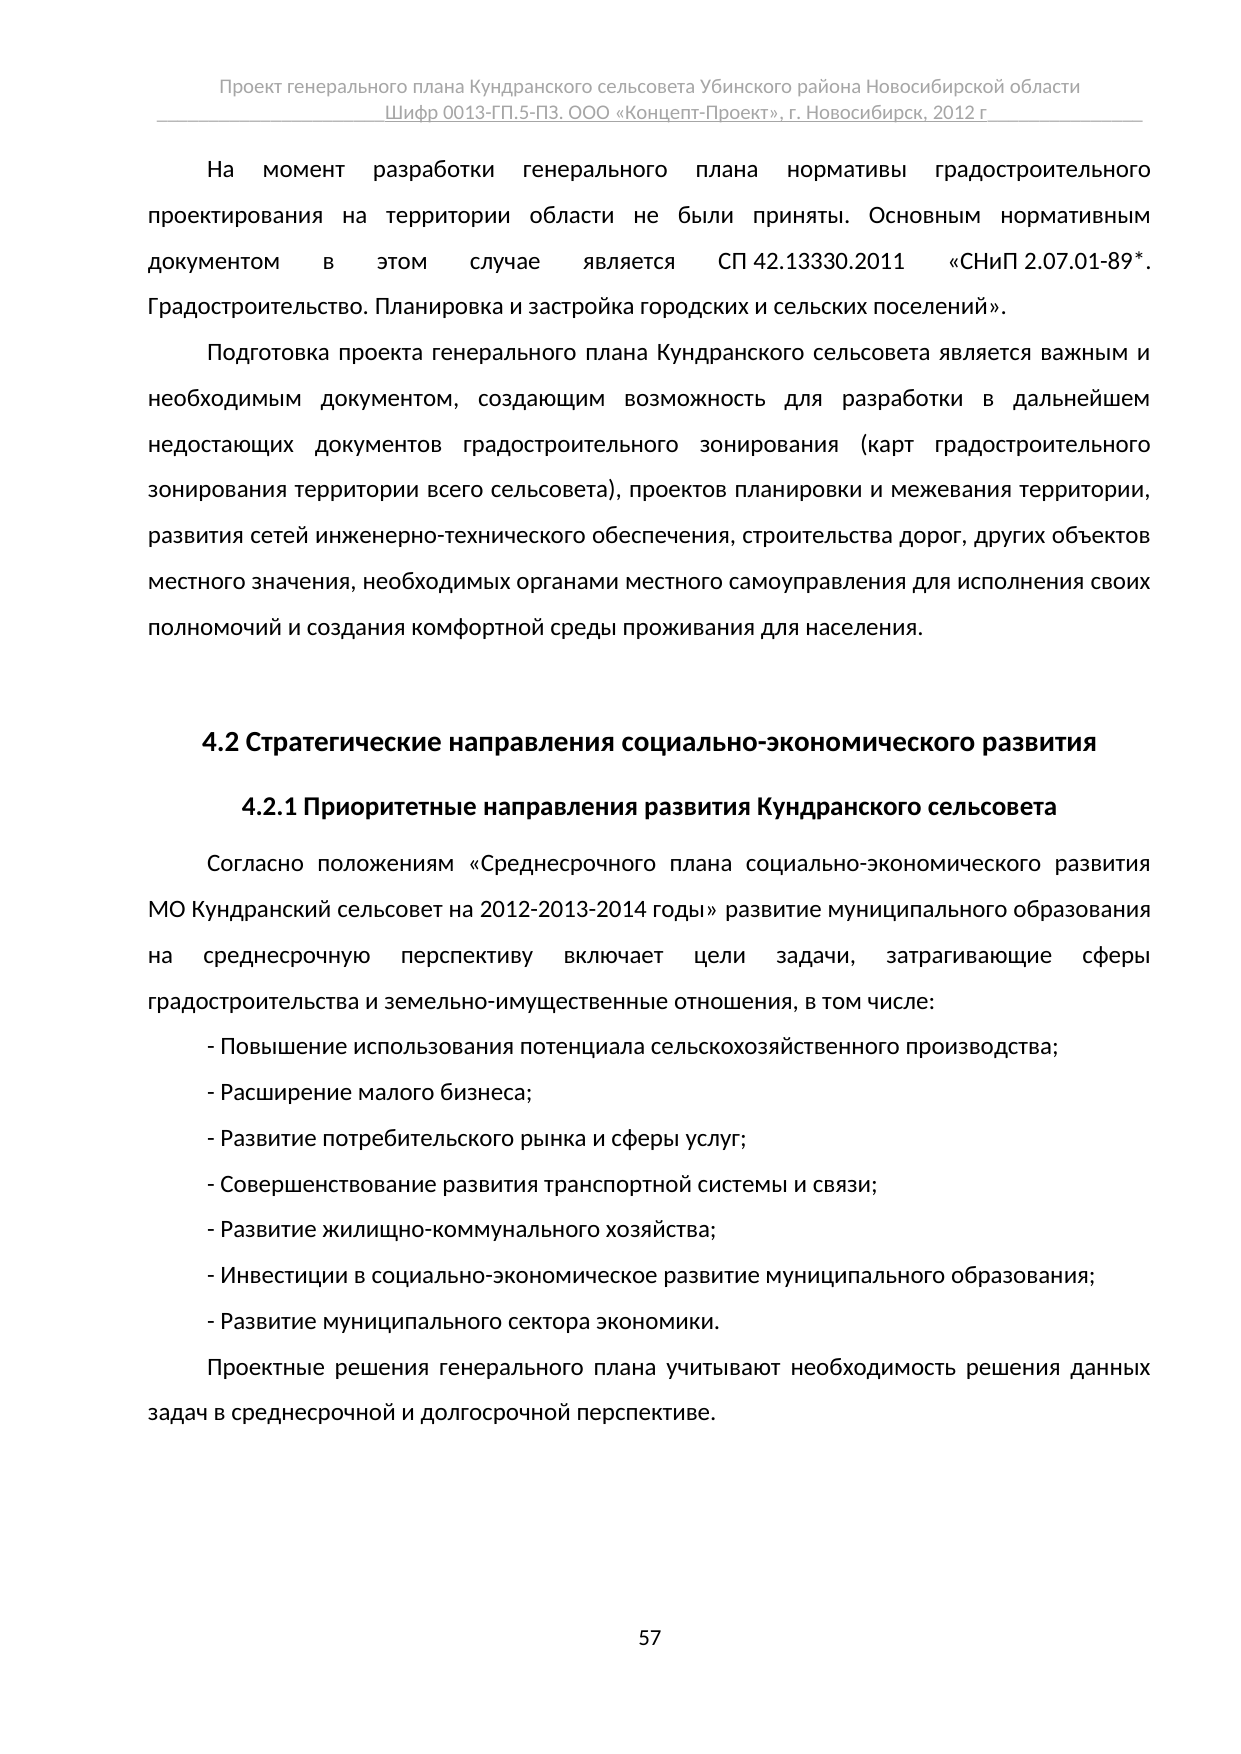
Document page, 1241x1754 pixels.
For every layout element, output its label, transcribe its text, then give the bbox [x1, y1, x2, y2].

text Проектные решения генерального плана учитывают необходимость решения данных задач в среднесрочной и долгосрочной перспективе. [148, 1351, 1152, 1427]
text - Повышение использования потенциала сельскохозяйственного производства; [148, 1031, 1152, 1061]
text - Инвестиции в социально-экономическое развитие муниципального образования; [148, 1259, 1152, 1290]
text - Развитие жилищно-коммунального хозяйства; [148, 1213, 1152, 1244]
text - Развитие потребительского рынка и сферы услуг; [148, 1122, 1152, 1152]
text На момент разработки генерального плана нормативы градостроительного проектирования на территории области не были приняты. Основным нормативным документом в этом случае является СП 42.13330.2011 «СНиП 2.07.01-89*. Градостроительство. Планировка и застройка городских и сельских поселений». [148, 153, 1152, 321]
text - Совершенствование развития транспортной системы и связи; [148, 1168, 1152, 1198]
text Согласно положениям «Среднесрочного плана социально-экономического развития МО Кундранский сельсовет на 2012-2013-2014 годы» развитие муниципального образования на среднесрочную перспективу включает цели задачи, затрагивающие сферы градостроительства и земельно-имущественные отношения, в том числе: [148, 848, 1152, 1015]
text - Расширение малого бизнеса; [148, 1076, 1152, 1107]
subtitle 4.2 Стратегические направления социально-экономического развития [148, 723, 1152, 758]
text Подготовка проекта генерального плана Кундранского сельсовета является важным и необходимым документом, создающим возможность для разработки в дальнейшем недостающих документов градостроительного зонирования (карт градостроительного зонирования территории всего сельсовета), проектов планировки и межевания территории, развития сетей инженерно-технического обеспечения, строительства дорог, других объектов местного значения, необходимых органами местного самоуправления для исполнения своих полномочий и создания комфортной среды проживания для населения. [148, 336, 1152, 641]
text - Развитие муниципального сектора экономики. [148, 1305, 1152, 1335]
subtitle 4.2.1 Приоритетные направления развития Кундранского сельсовета [148, 789, 1152, 822]
